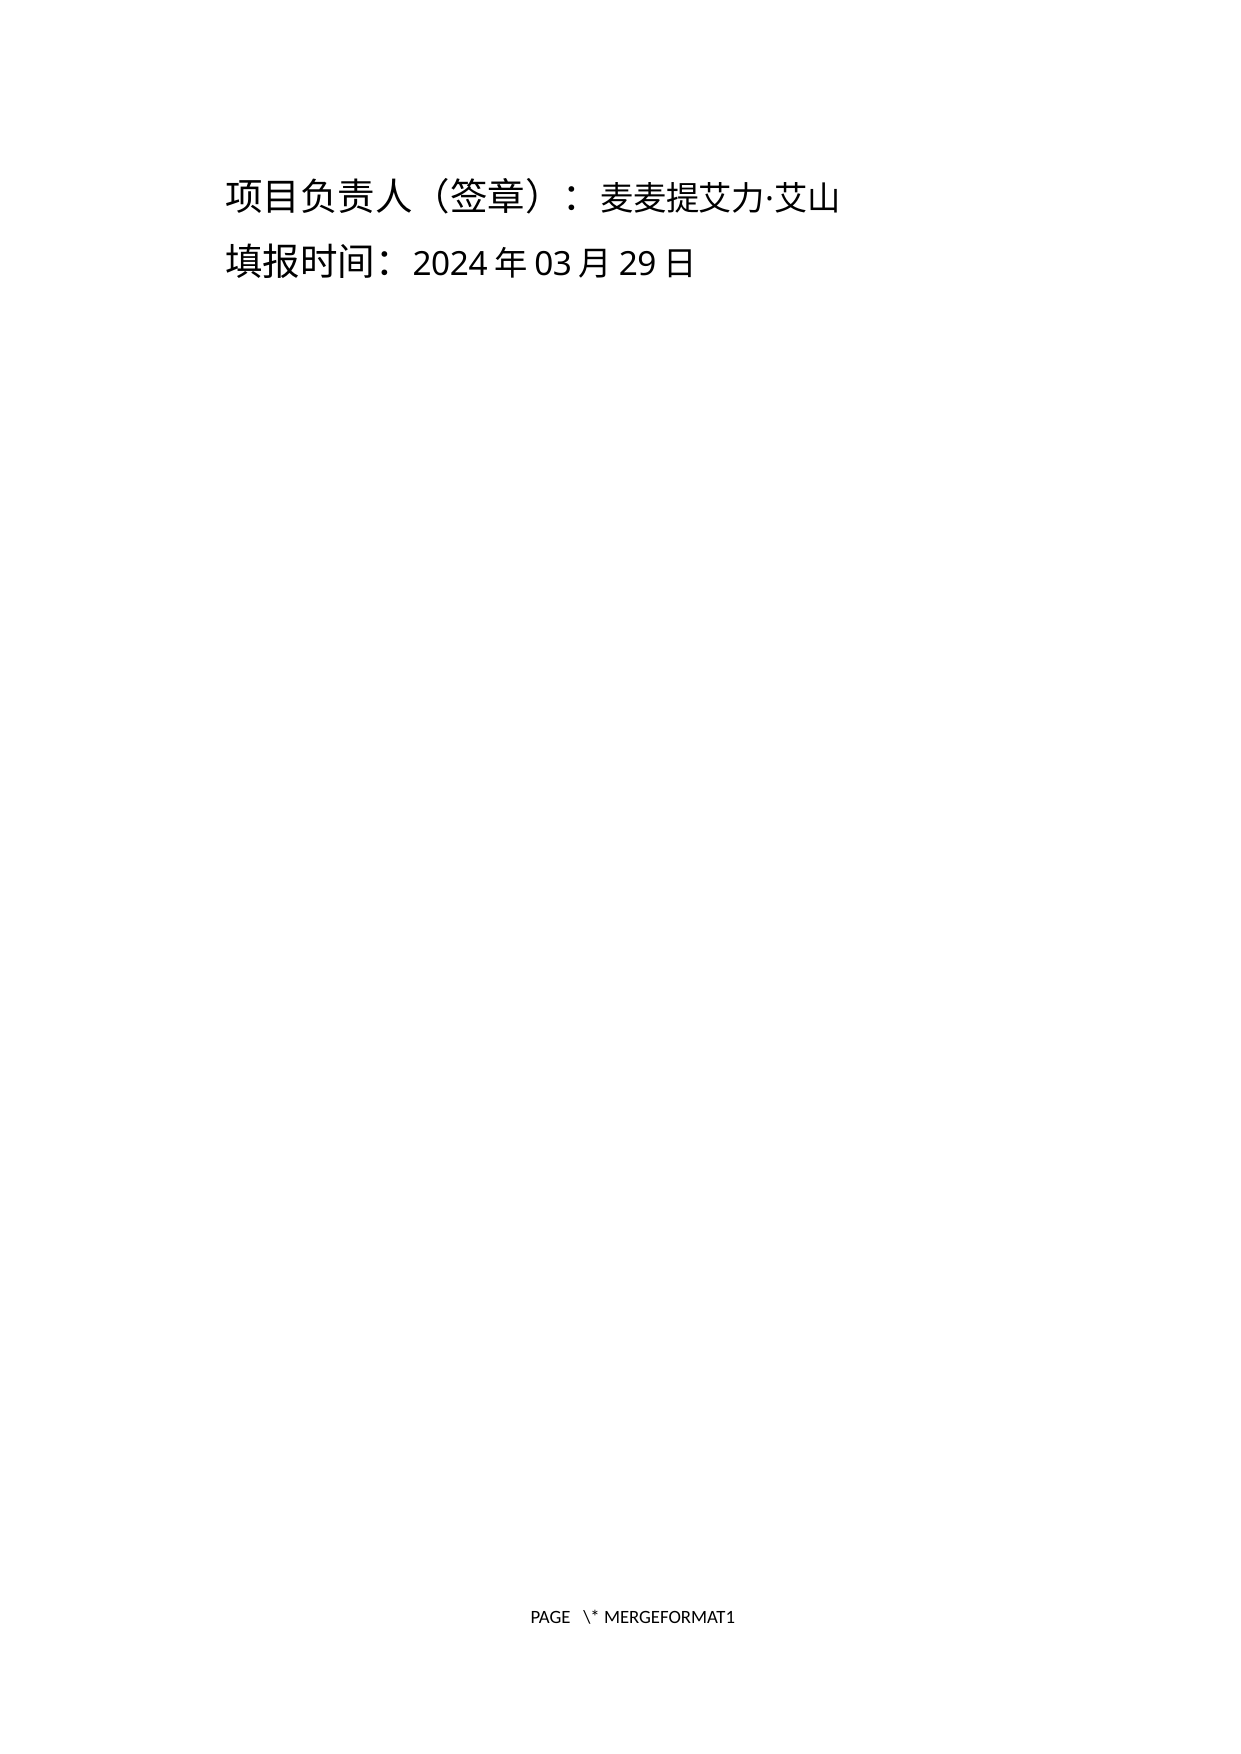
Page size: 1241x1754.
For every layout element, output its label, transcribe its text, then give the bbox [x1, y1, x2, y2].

text 项目负责人（签章）：麦麦提艾力·艾山 [187, 162, 1078, 227]
text 填报时间：2024年03月29日 [187, 227, 1078, 292]
